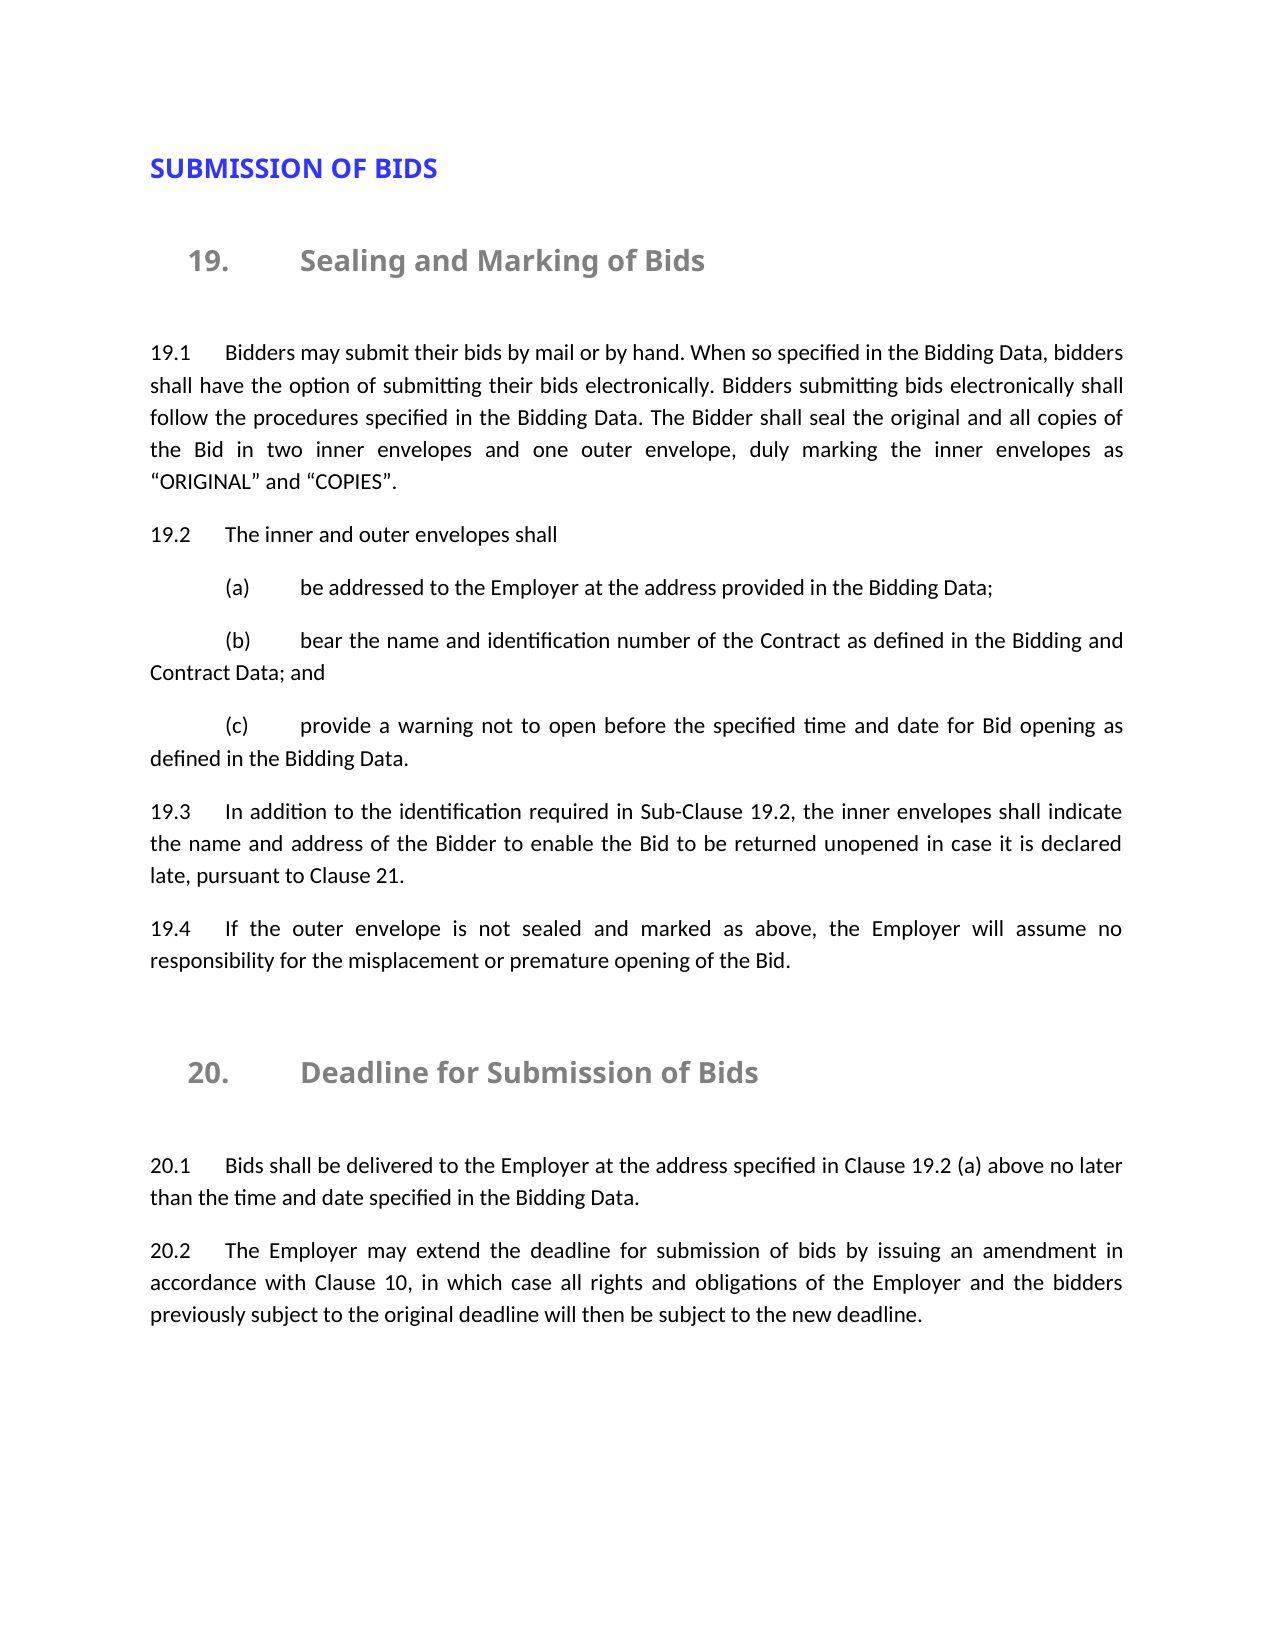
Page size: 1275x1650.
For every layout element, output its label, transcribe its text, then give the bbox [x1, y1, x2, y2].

text 19.3 In addition to the identification required in Sub-Clause 19.2, the inner envelopes shall indicate the name and address of the Bidder to enable the Bid to be returned unopened in case it is declared late, pursuant to Clause 21. [150, 797, 1125, 889]
subtitle Deadline for Submission of Bids [187, 1052, 1125, 1092]
text 19.1 Bidders may submit their bids by mail or by hand. When so specified in the Bidding Data, bidders shall have the option of submitting their bids electronically. Bidders submitting bids electronically shall follow the procedures specified in the Bidding Data. The Bidder shall seal the original and all copies of the Bid in two inner envelopes and one outer envelope, duly marking the inner envelopes as “ORIGINAL” and “COPIES”. [150, 338, 1125, 495]
text 20.1 Bids shall be delivered to the Employer at the address specified in Clause 19.2 (a) above no later than the time and date specified in the Bidding Data. [150, 1151, 1125, 1211]
subtitle Sealing and Marking of Bids [187, 240, 1125, 279]
text (c) provide a warning not to open before the specified time and date for Bid opening as defined in the Bidding Data. [150, 712, 1125, 772]
text 19.2 The inner and outer envelopes shall [150, 520, 1125, 548]
text 20.2 The Employer may extend the deadline for submission of bids by issuing an amendment in accordance with Clause 10, in which case all rights and obligations of the Employer and the bidders previously subject to the original deadline will then be subject to the new deadline. [150, 1236, 1125, 1329]
text (a) be addressed to the Employer at the address provided in the Bidding Data; [150, 573, 1125, 601]
text 19.4 If the outer envelope is not sealed and marked as above, the Employer will assume no responsibility for the misplacement or premature opening of the Bid. [150, 914, 1125, 974]
subtitle SUBMISSION OF BIDS [150, 150, 1125, 187]
text (b) bear the name and identification number of the Contract as defined in the Bidding and Contract Data; and [150, 626, 1125, 687]
